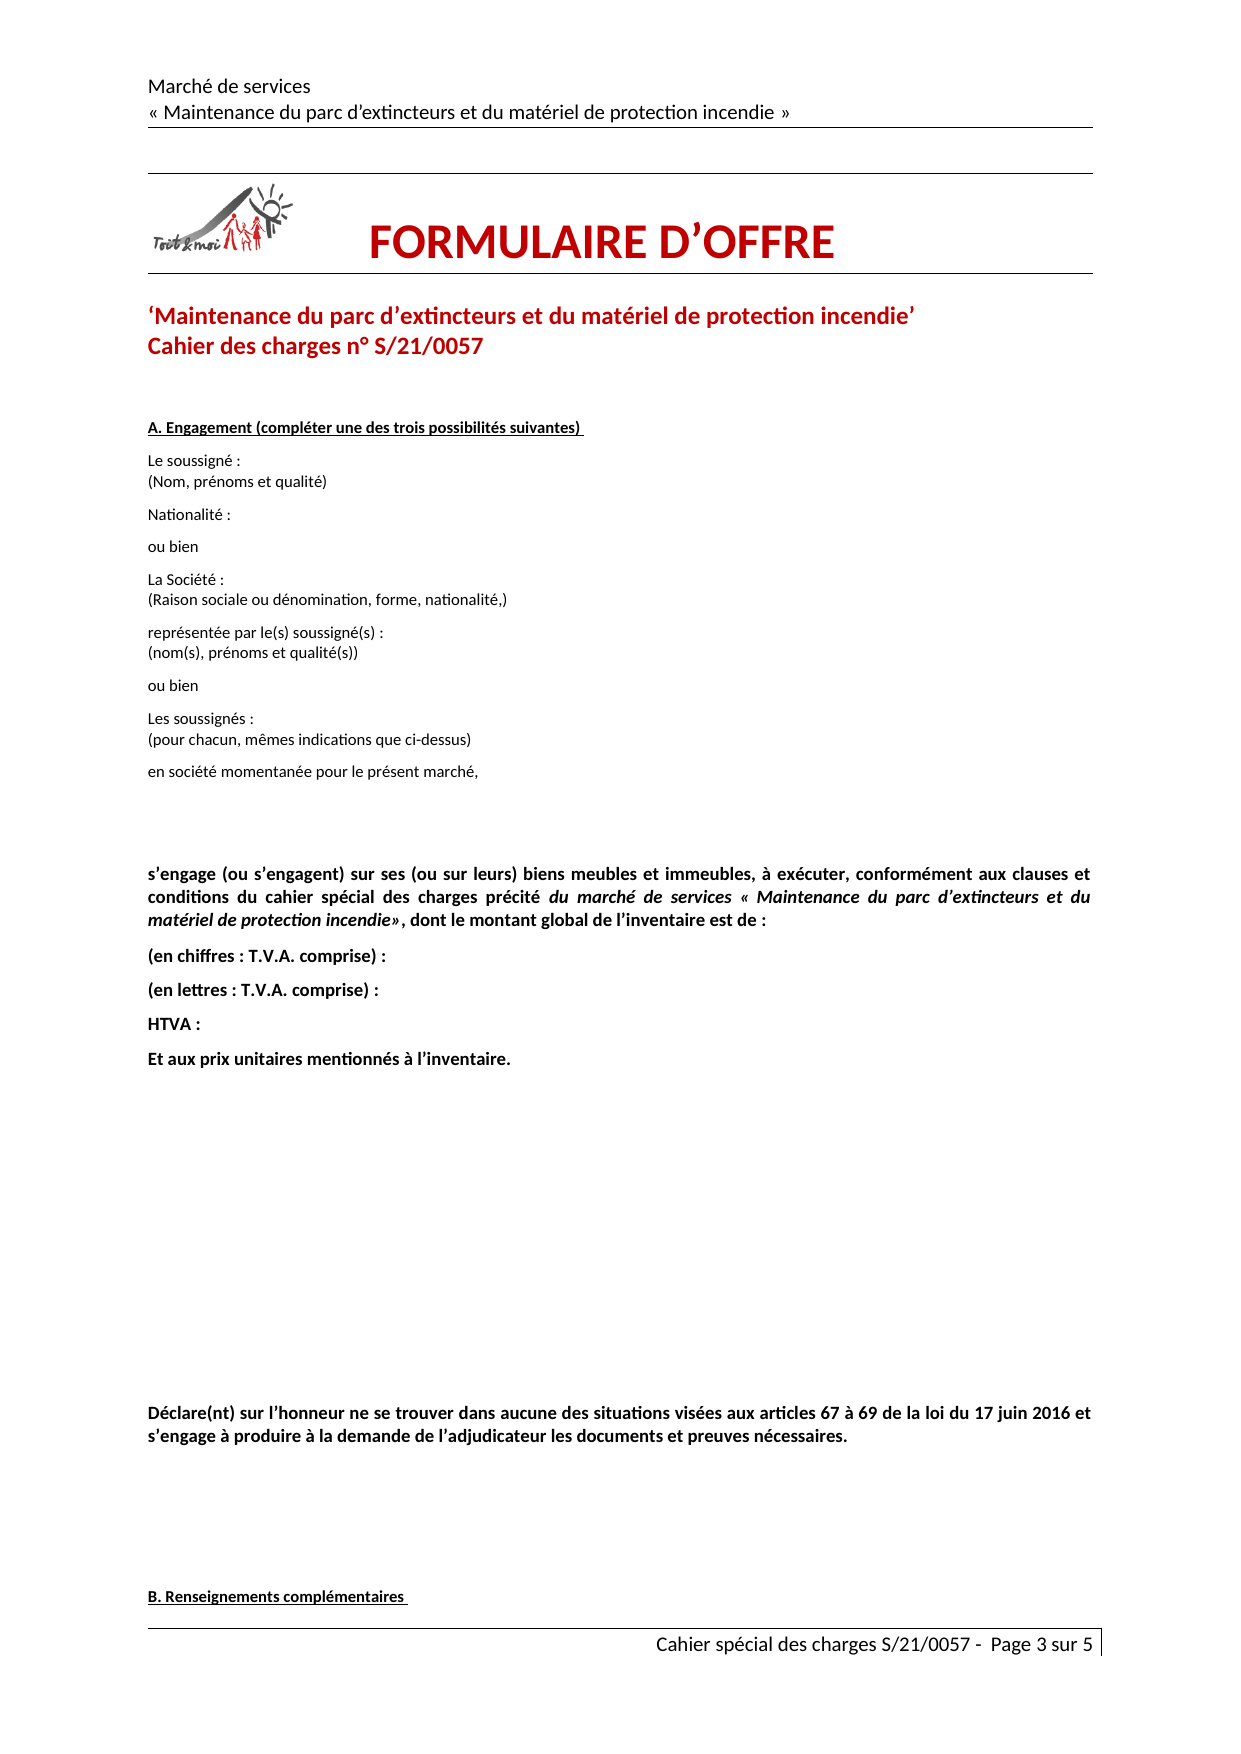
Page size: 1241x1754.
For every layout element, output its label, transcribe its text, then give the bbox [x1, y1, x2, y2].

picture [147, 176, 299, 259]
text Nationalité : [148, 504, 1093, 524]
text ou bien [148, 537, 1093, 557]
text Le soussigné : (Nom, prénoms et qualité) [148, 451, 1093, 491]
text s’engage (ou s’engagent) sur ses (ou sur leurs) biens meubles et immeubles, à exécuter, conformément aux clauses et conditions du cahier spécial des charges précité du marché de services « Maintenance du parc d’extincteurs et du matériel de protection incendie», dont le montant global de l’inventaire est de : [148, 863, 1093, 931]
text La Société : (Raison sociale ou dénomination, forme, nationalité,) [148, 569, 1093, 610]
text ‘Maintenance du parc d’extincteurs et du matériel de protection incendie’ [148, 300, 1093, 331]
text HTVA : [148, 1013, 1093, 1036]
text Et aux prix unitaires mentionnés à l’inventaire. [148, 1047, 1093, 1070]
text Les soussignés : (pour chacun, mêmes indications que ci-dessus) [148, 708, 1093, 749]
text représentée par le(s) soussigné(s) : (nom(s), prénoms et qualité(s)) [148, 622, 1093, 663]
text Déclare(nt) sur l’honneur ne se trouver dans aucune des situations visées aux articles 67 à 69 de la loi du 17 juin 2016 et s’engage à produire à la demande de l’adjudicateur les documents et preuves nécessaires. [148, 1401, 1093, 1447]
text A. Engagement (compléter une des trois possibilités suivantes) [148, 418, 1093, 438]
text B. Renseignements complémentaires [148, 1586, 1093, 1606]
text ou bien [148, 676, 1093, 696]
text FORMULAIRE D’OFFRE [148, 174, 1093, 273]
text (en chiffres : T.V.A. comprise) : (en lettres : T.V.A. comprise) : [148, 944, 1093, 1001]
text Cahier des charges n° S/21/0057 [148, 331, 1093, 385]
text en société momentanée pour le présent marché, [148, 762, 1093, 782]
